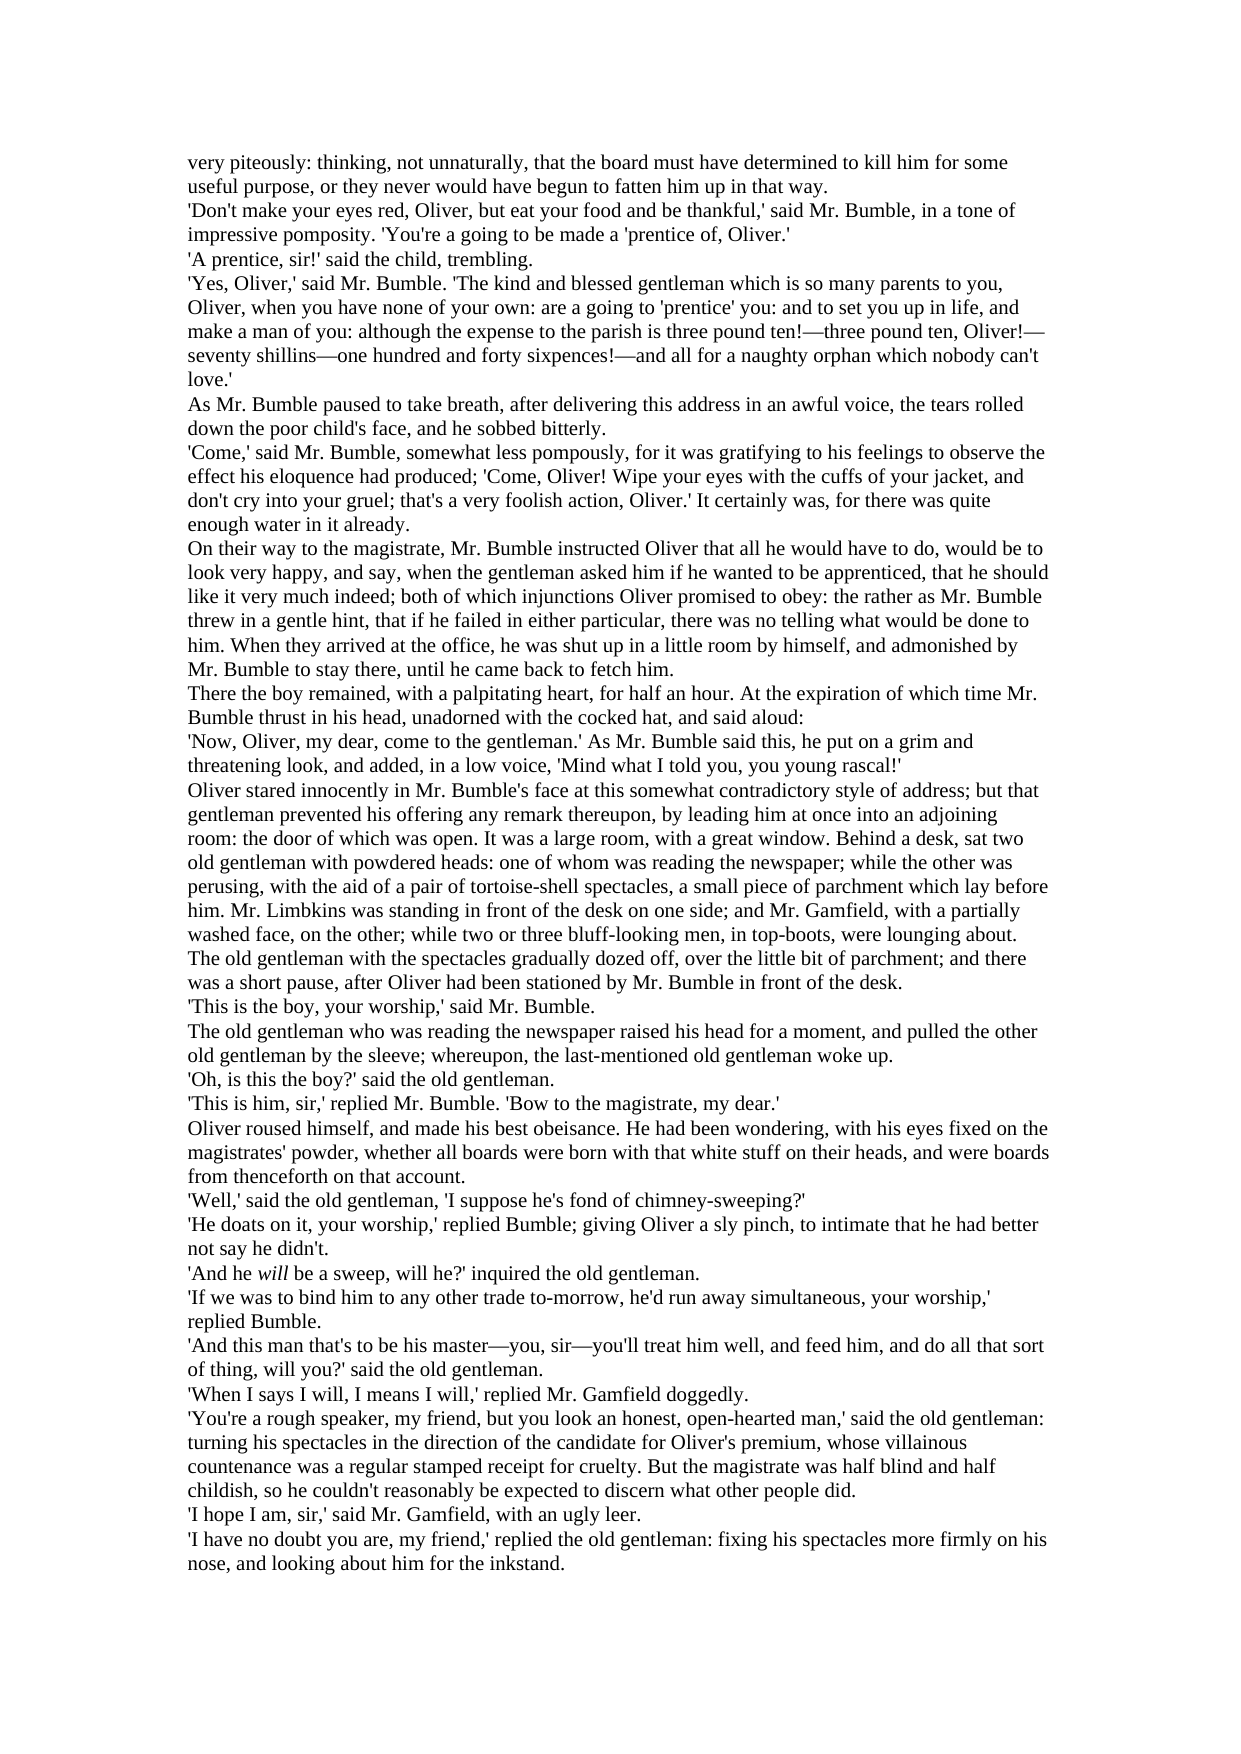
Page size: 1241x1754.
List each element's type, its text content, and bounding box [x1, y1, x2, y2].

text 'Oh, is this the boy?' said the old gentleman. [187, 1067, 1053, 1091]
text 'I have no doubt you are, my friend,' replied the old gentleman: fixing his spectacles more firmly on his nose, and looking about him for the inkstand. [187, 1527, 1053, 1575]
text Oliver roused himself, and made his best obeisance. He had been wondering, with his eyes fixed on the magistrates' powder, whether all boards were born with that white stuff on their heads, and were boards from thenceforth on that account. [187, 1116, 1053, 1188]
text The old gentleman with the spectacles gradually dozed off, over the little bit of parchment; and there was a short pause, after Oliver had been stationed by Mr. Bumble in front of the desk. [187, 946, 1053, 994]
text 'I hope I am, sir,' said Mr. Gamfield, with an ugly leer. [187, 1502, 1053, 1526]
text 'He doats on it, your worship,' replied Bumble; giving Oliver a sly pinch, to intimate that he had better not say he didn't. [187, 1212, 1053, 1260]
text On their way to the magistrate, Mr. Bumble instructed Oliver that all he would have to do, would be to look very happy, and say, when the gentleman asked him if he wanted to be apprenticed, that he should like it very much indeed; both of which injunctions Oliver promised to obey: the rather as Mr. Bumble threw in a gentle hint, that if he failed in either particular, there was no telling what would be done to him. When they arrived at the office, he was shut up in a little room by himself, and admonished by Mr. Bumble to stay there, until he came back to fetch him. [187, 536, 1053, 681]
text 'If we was to bind him to any other trade to-morrow, he'd run away simultaneous, your worship,' replied Bumble. [187, 1285, 1053, 1333]
text 'And this man that's to be his master—you, sir—you'll treat him well, and feed him, and do all that sort of thing, will you?' said the old gentleman. [187, 1333, 1053, 1381]
text 'This is him, sir,' replied Mr. Bumble. 'Bow to the magistrate, my dear.' [187, 1091, 1053, 1115]
text There the boy remained, with a palpitating heart, for half an hour. At the expiration of which time Mr. Bumble thrust in his head, unadorned with the cocked hat, and said aloud: [187, 681, 1053, 729]
text 'Come,' said Mr. Bumble, somewhat less pompously, for it was gratifying to his feelings to observe the effect his eloquence had produced; 'Come, Oliver! Wipe your eyes with the cuffs of your jacket, and don't cry into your gruel; that's a very foolish action, Oliver.' It certainly was, for there was quite enough water in it already. [187, 440, 1053, 536]
text 'This is the boy, your worship,' said Mr. Bumble. [187, 994, 1053, 1018]
text 'Well,' said the old gentleman, 'I suppose he's fond of chimney-sweeping?' [187, 1188, 1053, 1212]
text As Mr. Bumble paused to take breath, after delivering this address in an awful voice, the tears rolled down the poor child's face, and he sobbed bitterly. [187, 391, 1053, 439]
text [187, 150, 1053, 198]
text 'When I says I will, I means I will,' replied Mr. Gamfield doggedly. [187, 1382, 1053, 1406]
text Oliver stared innocently in Mr. Bumble's face at this somewhat contradictory style of address; but that gentleman prevented his offering any remark thereupon, by leading him at once into an adjoining room: the door of which was open. It was a large room, with a great window. Behind a desk, sat two old gentleman with powdered heads: one of whom was reading the newspaper; while the other was perusing, with the aid of a pair of tortoise-shell spectacles, a small piece of parchment which lay before him. Mr. Limbkins was standing in front of the desk on one side; and Mr. Gamfield, with a partially washed face, on the other; while two or three bluff-looking men, in top-boots, were lounging about. [187, 777, 1053, 946]
text 'Now, Oliver, my dear, come to the gentleman.' As Mr. Bumble said this, he put on a grim and threatening look, and added, in a low voice, 'Mind what I told you, you young rascal!' [187, 729, 1053, 777]
text 'A prentice, sir!' said the child, trembling. [187, 247, 1053, 271]
text 'Don't make your eyes red, Oliver, but eat your food and be thankful,' said Mr. Bumble, in a tone of impressive pomposity. 'You're a going to be made a 'prentice of, Oliver.' [187, 198, 1053, 246]
text 'And he will be a sweep, will he?' inquired the old gentleman. [187, 1261, 1053, 1285]
text The old gentleman who was reading the newspaper raised his head for a moment, and pulled the other old gentleman by the sleeve; whereupon, the last-mentioned old gentleman woke up. [187, 1019, 1053, 1067]
text 'Yes, Oliver,' said Mr. Bumble. 'The kind and blessed gentleman which is so many parents to you, Oliver, when you have none of your own: are a going to 'prentice' you: and to set you up in life, and make a man of you: although the expense to the parish is three pound ten!—three pound ten, Oliver!—seventy shillins—one hundred and forty sixpences!—and all for a naughty orphan which nobody can't love.' [187, 271, 1053, 391]
text 'You're a rough speaker, my friend, but you look an honest, open-hearted man,' said the old gentleman: turning his spectacles in the direction of the candidate for Oliver's premium, whose villainous countenance was a regular stamped receipt for cruelty. But the magistrate was half blind and half childish, so he couldn't reasonably be expected to discern what other people did. [187, 1406, 1053, 1502]
